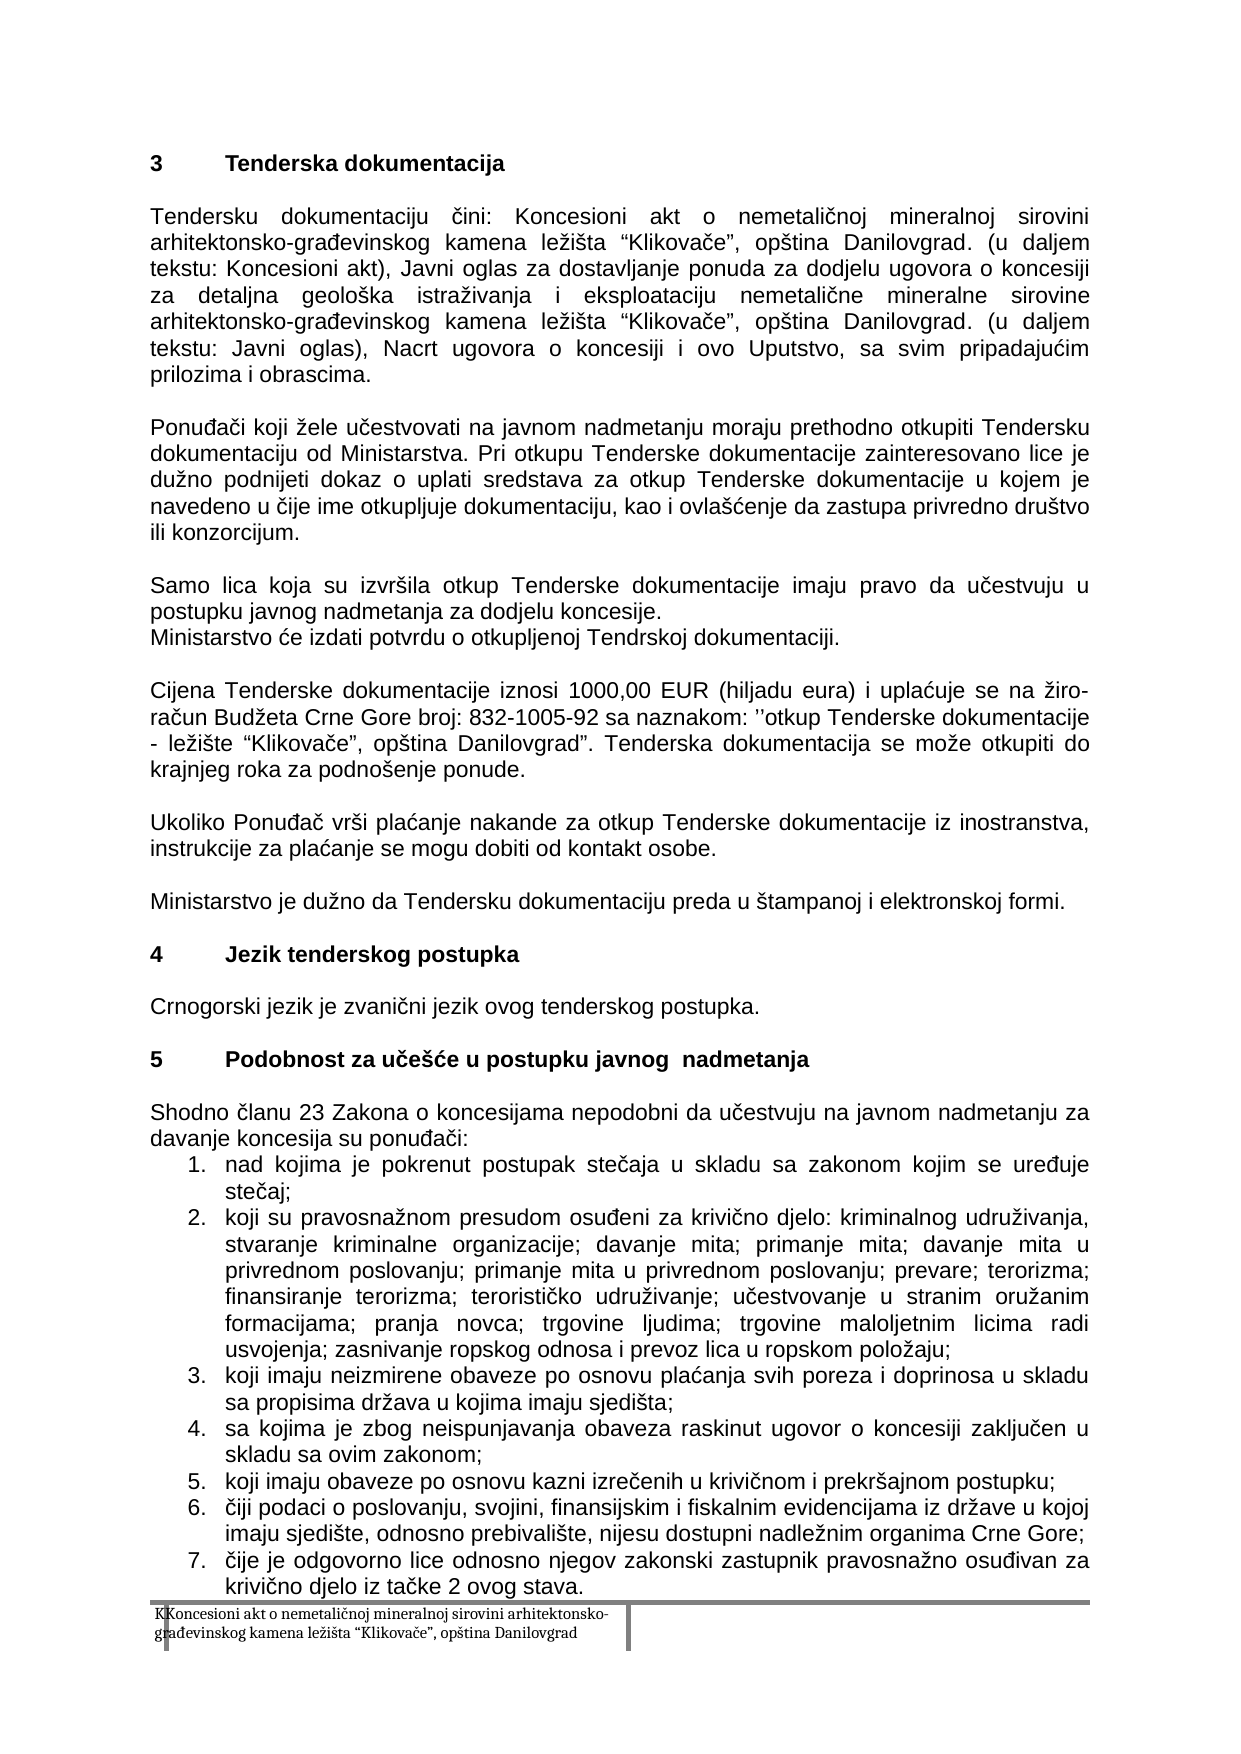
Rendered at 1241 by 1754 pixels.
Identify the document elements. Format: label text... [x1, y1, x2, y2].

text Tendersku dokumentaciju čini: Koncesioni akt o nemetaličnoj mineralnoj sirovini arhitektonsko-građevinskog kamena ležišta “Klikovače”, opština Danilovgrad. (u daljem tekstu: Koncesioni akt), Javni oglas za dostavljanje ponuda za dodjelu ugovora o koncesiji za detaljna geološka istraživanja i eksploataciju nemetalične mineralne sirovine arhitektonsko-građevinskog kamena ležišta “Klikovače”, opština Danilovgrad. (u daljem tekstu: Javni oglas), Nacrt ugovora o koncesiji i ovo Uputstvo, sa svim pripadajućim prilozima i obrascima. [150, 203, 1090, 387]
text Cijena Tenderske dokumentacije iznosi 1000,00 EUR (hiljadu eura) i uplaćuje se na žiro-račun Budžeta Crne Gore broj: 832-1005-92 sa naznakom: ’’otkup Tenderske dokumentacije - ležište “Klikovače”, opština Danilovgrad”. Tenderska dokumentacija se može otkupiti do krajnjeg roka za podnošenje ponude. [150, 677, 1090, 782]
subtitle Podobnost za učešće u postupku javnog nadmetanja [150, 1046, 1090, 1072]
text Shodno članu 23 Zakona o koncesijama nepodobni da učestvuju na javnom nadmetanju za davanje koncesija su ponuđači: [150, 1099, 1090, 1151]
text Ministarstvo će izdati potvrdu o otkupljenoj Tendrskoj dokumentaciji. [150, 624, 1090, 651]
text Crnogorski jezik je zvanični jezik ovog tenderskog postupka. [150, 993, 1090, 1020]
text Samo lica koja su izvršila otkup Tenderske dokumentacije imaju pravo da učestvuju u postupku javnog nadmetanja za dodjelu koncesije. [150, 572, 1090, 624]
list koji imaju obaveze po osnovu kazni izrečenih u krivičnom i prekršajnom postupku; [187, 1468, 1090, 1494]
list koji imaju neizmirene obaveze po osnovu plaćanja svih poreza i doprinosa u skladu sa propisima država u kojima imaju sjedišta; [187, 1362, 1090, 1415]
text Ponuđači koji žele učestvovati na javnom nadmetanju moraju prethodno otkupiti Tendersku dokumentaciju od Ministarstva. Pri otkupu Tenderske dokumentacije zainteresovano lice je dužno podnijeti dokaz o uplati sredstava za otkup Tenderske dokumentacije u kojem je navedeno u čije ime otkupljuje dokumentaciju, kao i ovlašćenje da zastupa privredno društvo ili konzorcijum. [150, 413, 1090, 545]
list koji su pravosnažnom presudom osuđeni za krivično djelo: kriminalnog udruživanja, stvaranje kriminalne organizacije; davanje mita; primanje mita; davanje mita u privrednom poslovanju; primanje mita u privrednom poslovanju; prevare; terorizma; finansiranje terorizma; terorističko udruživanje; učestvovanje u stranim oružanim formacijama; pranja novca; trgovine ljudima; trgovine maloljetnim licima radi usvojenja; zasnivanje ropskog odnosa i prevoz lica u ropskom položaju; [187, 1204, 1090, 1362]
list čiji podaci o poslovanju, svojini, finansijskim i fiskalnim evidencijama iz države u kojoj imaju sjedište, odnosno prebivalište, nijesu dostupni nadležnim organima Crne Gore; [187, 1494, 1090, 1547]
list čije je odgovorno lice odnosno njegov zakonski zastupnik pravosnažno osuđivan za krivično djelo iz tačke 2 ovog stava. [187, 1547, 1090, 1599]
list sa kojima je zbog neispunjavanja obaveza raskinut ugovor o koncesiji zaključen u skladu sa ovim zakonom; [187, 1415, 1090, 1468]
text Ukoliko Ponuđač vrši plaćanje nakande za otkup Tenderske dokumentacije iz inostranstva, instrukcije za plaćanje se mogu dobiti od kontakt osobe. [150, 809, 1090, 862]
list nad kojima je pokrenut postupak stečaja u skladu sa zakonom kojim se uređuje stečaj; [187, 1151, 1090, 1204]
text Ministarstvo je dužno da Tendersku dokumentaciju preda u štampanoj i elektronskoj formi. [150, 888, 1090, 914]
subtitle Tenderska dokumentacija [150, 150, 1090, 176]
subtitle Jezik tenderskog postupka [150, 941, 1090, 967]
